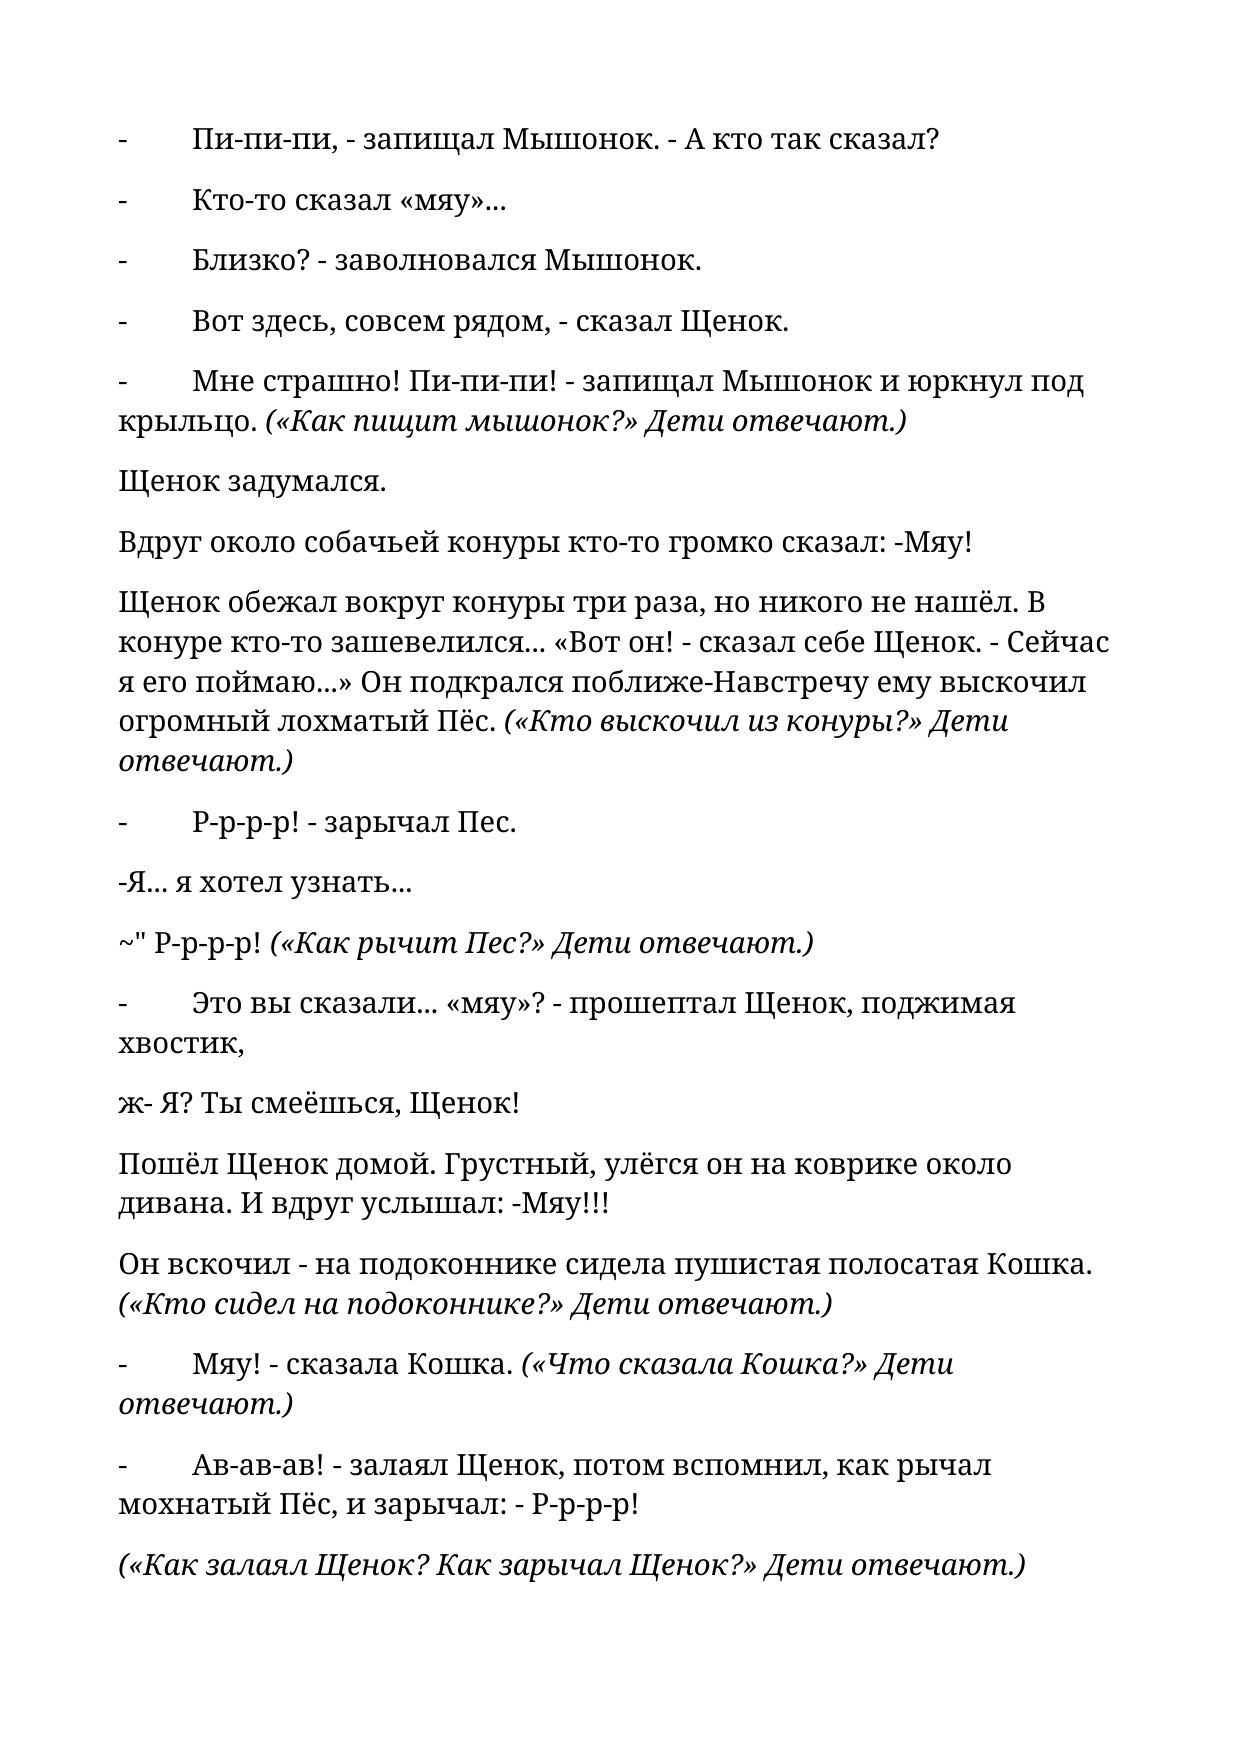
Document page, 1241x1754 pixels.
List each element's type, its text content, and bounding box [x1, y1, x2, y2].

text ~" Р-р-р-р! («Как рычит Пес?» Дети отвечают.) [118, 922, 1122, 962]
text Вдруг около собачьей конуры кто-то громко сказал: -Мяу! [118, 521, 1122, 561]
text Пошёл Щенок домой. Грустный, улёгся он на коврике около дивана. И вдруг услышал: -Мяу!!! [118, 1143, 1122, 1222]
text Щенок обежал вокруг конуры три раза, но никого не нашёл. В конуре кто-то зашевелился... «Вот он! - сказал себе Щенок. - Сейчас я его поймаю...» Он подкрался поближе-Навстречу ему выскочил огромный лохматый Пёс. («Кто выскочил из конуры?» Дети отвечают.) [118, 582, 1122, 780]
text («Как залаял Щенок? Как зарычал Щенок?» Дети отвечают.) [118, 1544, 1122, 1584]
text - Мне страшно! Пи-пи-пи! - запищал Мышонок и юркнул под крыльцо. («Как пищит мышонок?» Дети отвечают.) [118, 360, 1122, 440]
text - Близко? - заволновался Мышонок. [118, 239, 1122, 279]
text - Вот здесь, совсем рядом, - сказал Щенок. [118, 300, 1122, 339]
text Он вскочил - на подоконнике сидела пушистая полосатая Кошка. («Кто сидел на подоконнике?» Дети отвечают.) [118, 1243, 1122, 1323]
text - Мяу! - сказала Кошка. («Что сказала Кошка?» Дети отвечают.) [118, 1343, 1122, 1423]
text - Р-р-р-р! - зарычал Пес. [118, 801, 1122, 841]
text -Я... я хотел узнать... [118, 861, 1122, 901]
text - Пи-пи-пи, - запищал Мышонок. - А кто так сказал? [118, 118, 1122, 158]
text ж- Я? Ты смеёшься, Щенок! [118, 1083, 1122, 1122]
text Щенок задумался. [118, 461, 1122, 500]
text - Кто-то сказал «мяу»... [118, 179, 1122, 218]
text - Это вы сказали... «мяу»? - прошептал Щенок, поджимая хвостик, [118, 982, 1122, 1062]
text - Ав-ав-ав! - залаял Щенок, потом вспомнил, как рычал мохнатый Пёс, и зарычал: - Р-р-р-р! [118, 1444, 1122, 1523]
